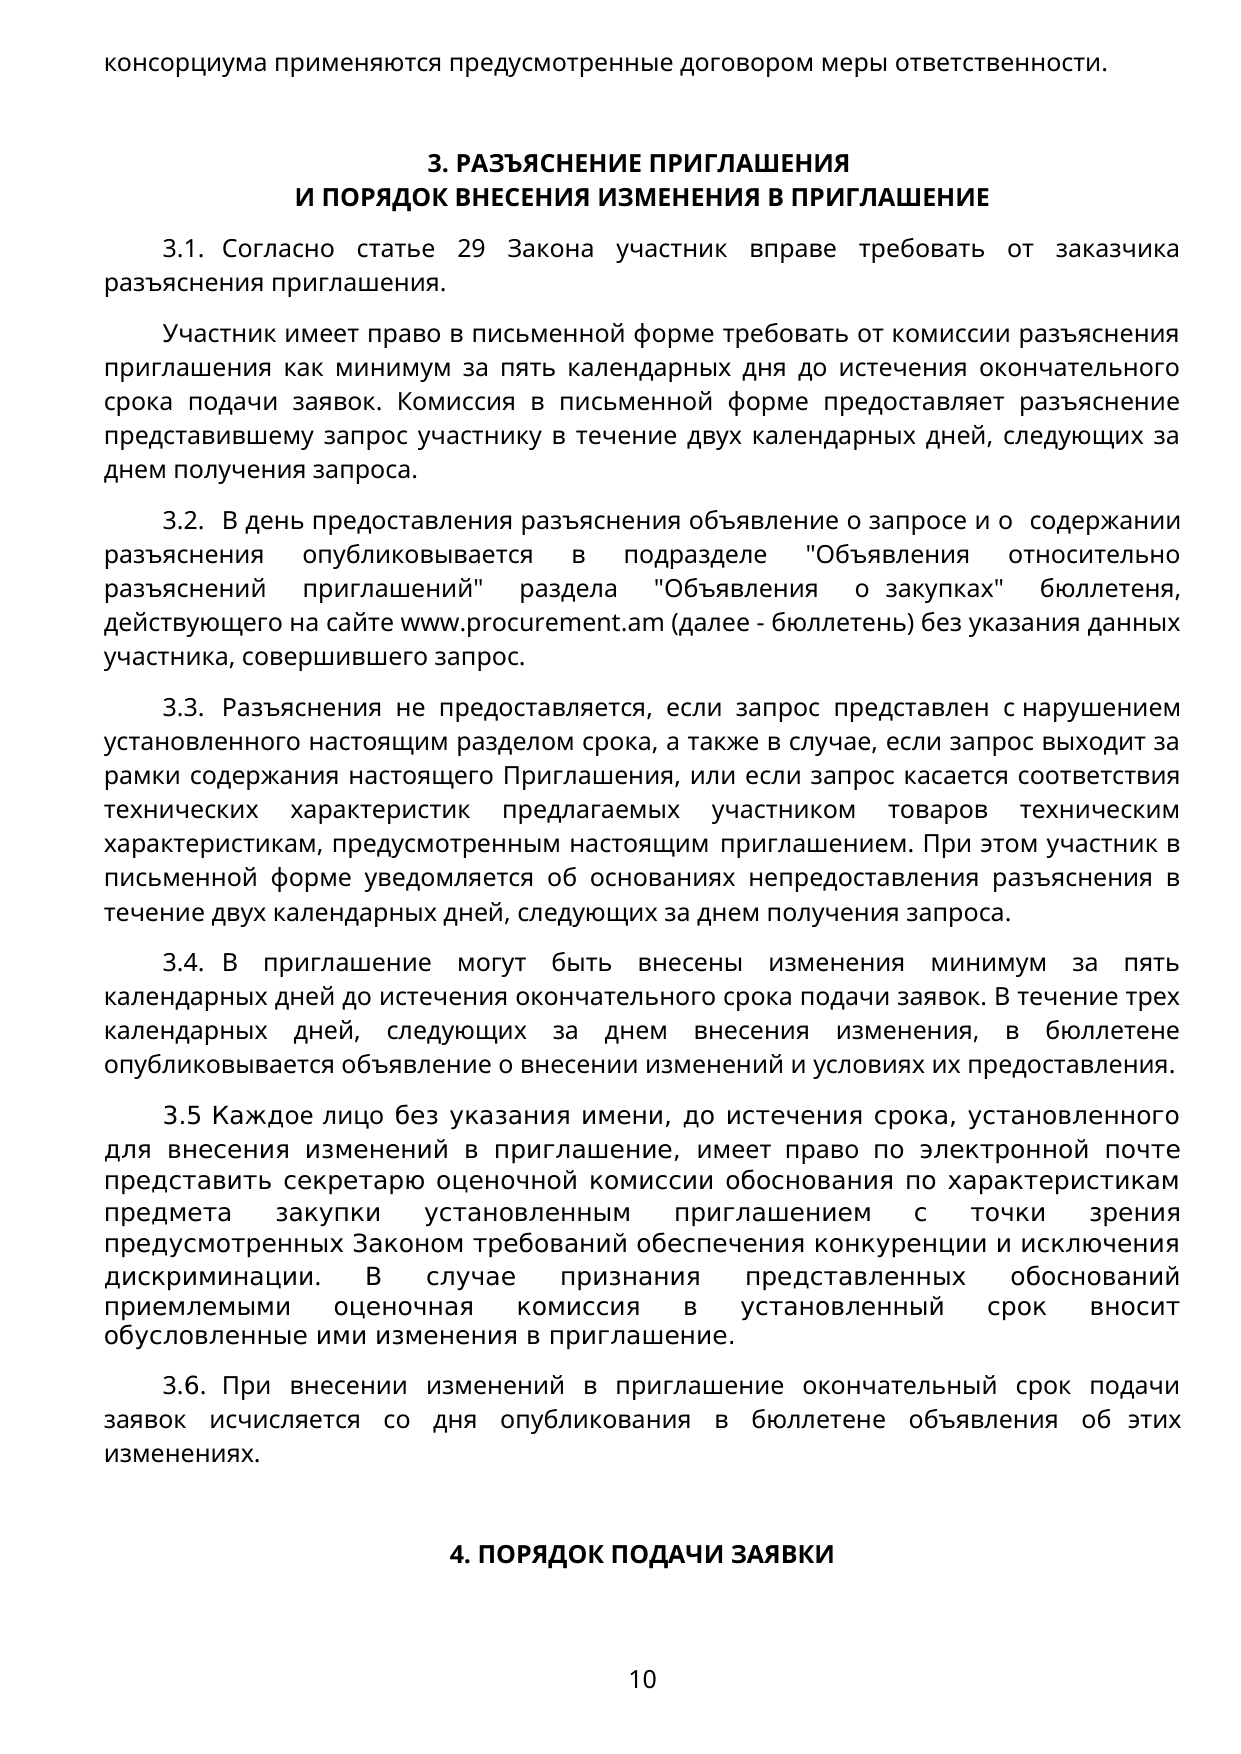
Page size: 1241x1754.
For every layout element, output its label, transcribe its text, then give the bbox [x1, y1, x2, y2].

text 3.3. Разъяснения не предоставляется, если запрос представлен с нарушением установленного настоящим разделом срока, а также в случае, если запрос выходит за рамки содержания настоящего Приглашения, или если запрос касается соответствия технических характеристик предлагаемых участником товаров техническим характеристикам, предусмотренным настоящим приглашением. При этом участник в письменной форме уведомляется об основаниях непредоставления разъяснения в течение двух календарных дней, следующих за днем получения запроса. [103, 690, 1181, 928]
text 3.5 Каждое лицо без указания имени, до истечения срока, установленного для внесения изменений в приглашение, имеет право по электронной почте представить секретарю оценочной комиссии обоснования по характеристикам предмета закупки установленным приглашением с точки зрения предусмотренных Законом требований обеспечения конкуренции и исключения дискриминации. В случае признания представленных обоснований приемлемыми оценочная комиссия в установленный срок вносит обусловленные ими изменения в приглашение. [103, 1098, 1181, 1351]
text 3.6. При внесении изменений в приглашение окончательный срок подачи заявок исчисляется со дня опубликования в бюллетене объявления об этих изменениях. [103, 1367, 1181, 1470]
text 4. ПОРЯДОК ПОДАЧИ ЗАЯВКИ [103, 1537, 1181, 1571]
text 3.4. В приглашение могут быть внесены изменения минимум за пять календарных дней до истечения окончательного срока подачи заявок. В течение трех календарных дней, следующих за днем внесения изменения, в бюллетене опубликовывается объявление о внесении изменений и условиях их предоставления. [103, 945, 1181, 1081]
text 3.1. Согласно статье 29 Закона участник вправе требовать от заказчика разъяснения приглашения. [103, 231, 1181, 299]
text 3.2. В день предоставления разъяснения объявление о запросе и о содержании разъяснения опубликовывается в подразделе "Объявления относительно разъяснений приглашений" раздела "Объявления о закупках" бюллетеня, действующего на сайте www.procurement.am (далее - бюллетень) без указания данных участника, совершившего запрос. [103, 502, 1181, 673]
text 3. РАЗЪЯСНЕНИЕ ПРИГЛАШЕНИЯ И ПОРЯДОК ВНЕСЕНИЯ ИЗМЕНЕНИЯ В ПРИГЛАШЕНИЕ [103, 146, 1181, 214]
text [103, 44, 1181, 78]
text Участник имеет право в письменной форме требовать от комиссии разъяснения приглашения как минимум за пять календарных дня до истечения окончательного срока подачи заявок. Комиссия в письменной форме предоставляет разъяснение представившему запрос участнику в течение двух календарных дней, следующих за днем получения запроса. [103, 315, 1181, 486]
